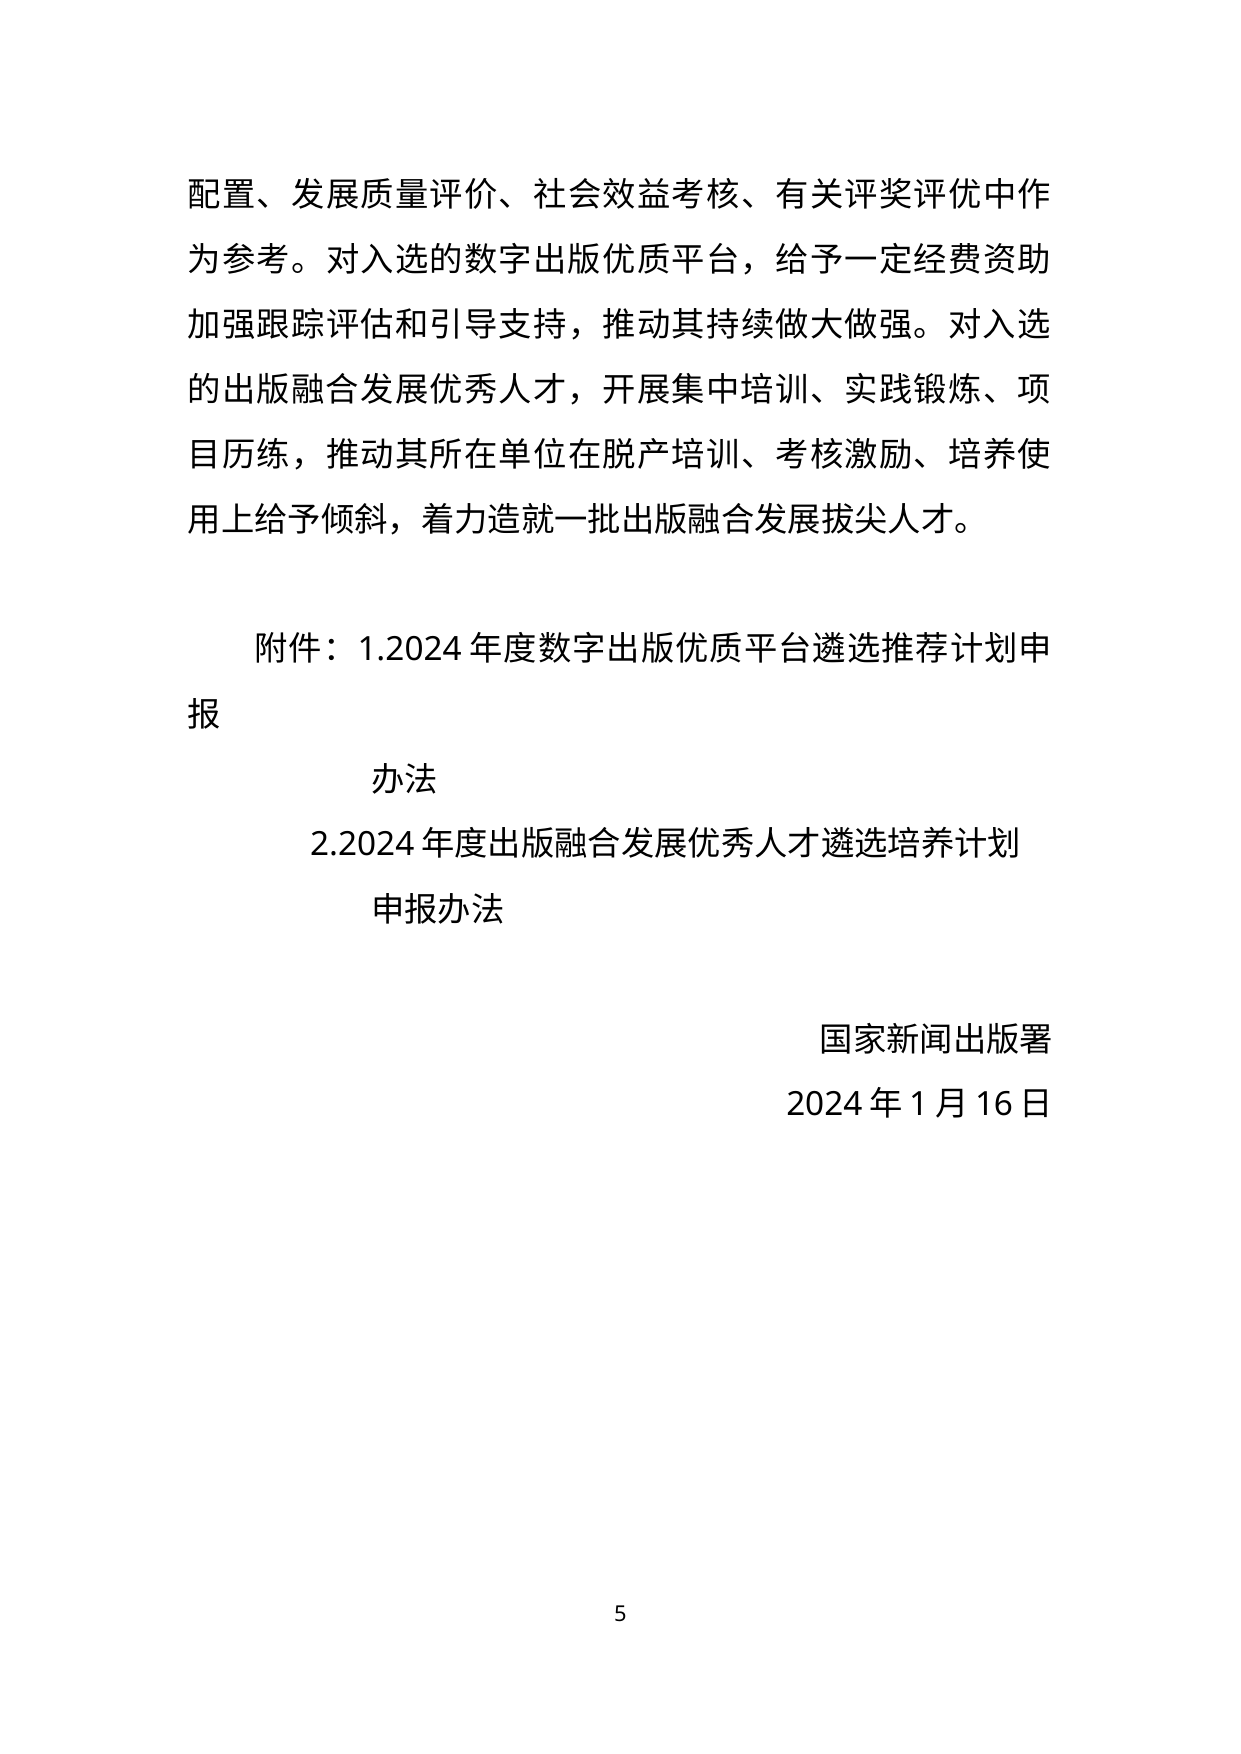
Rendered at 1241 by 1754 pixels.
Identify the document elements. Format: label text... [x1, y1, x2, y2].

text 2024年1月16日 [187, 1069, 1053, 1134]
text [187, 159, 1053, 549]
text 2.2024年度出版融合发展优秀人才遴选培养计划 [187, 809, 1053, 874]
text 办法 [187, 744, 1053, 809]
text 附件：1.2024年度数字出版优质平台遴选推荐计划申报 [187, 614, 1053, 744]
text 申报办法 [187, 874, 1053, 939]
text 国家新闻出版署 [187, 1004, 1053, 1069]
